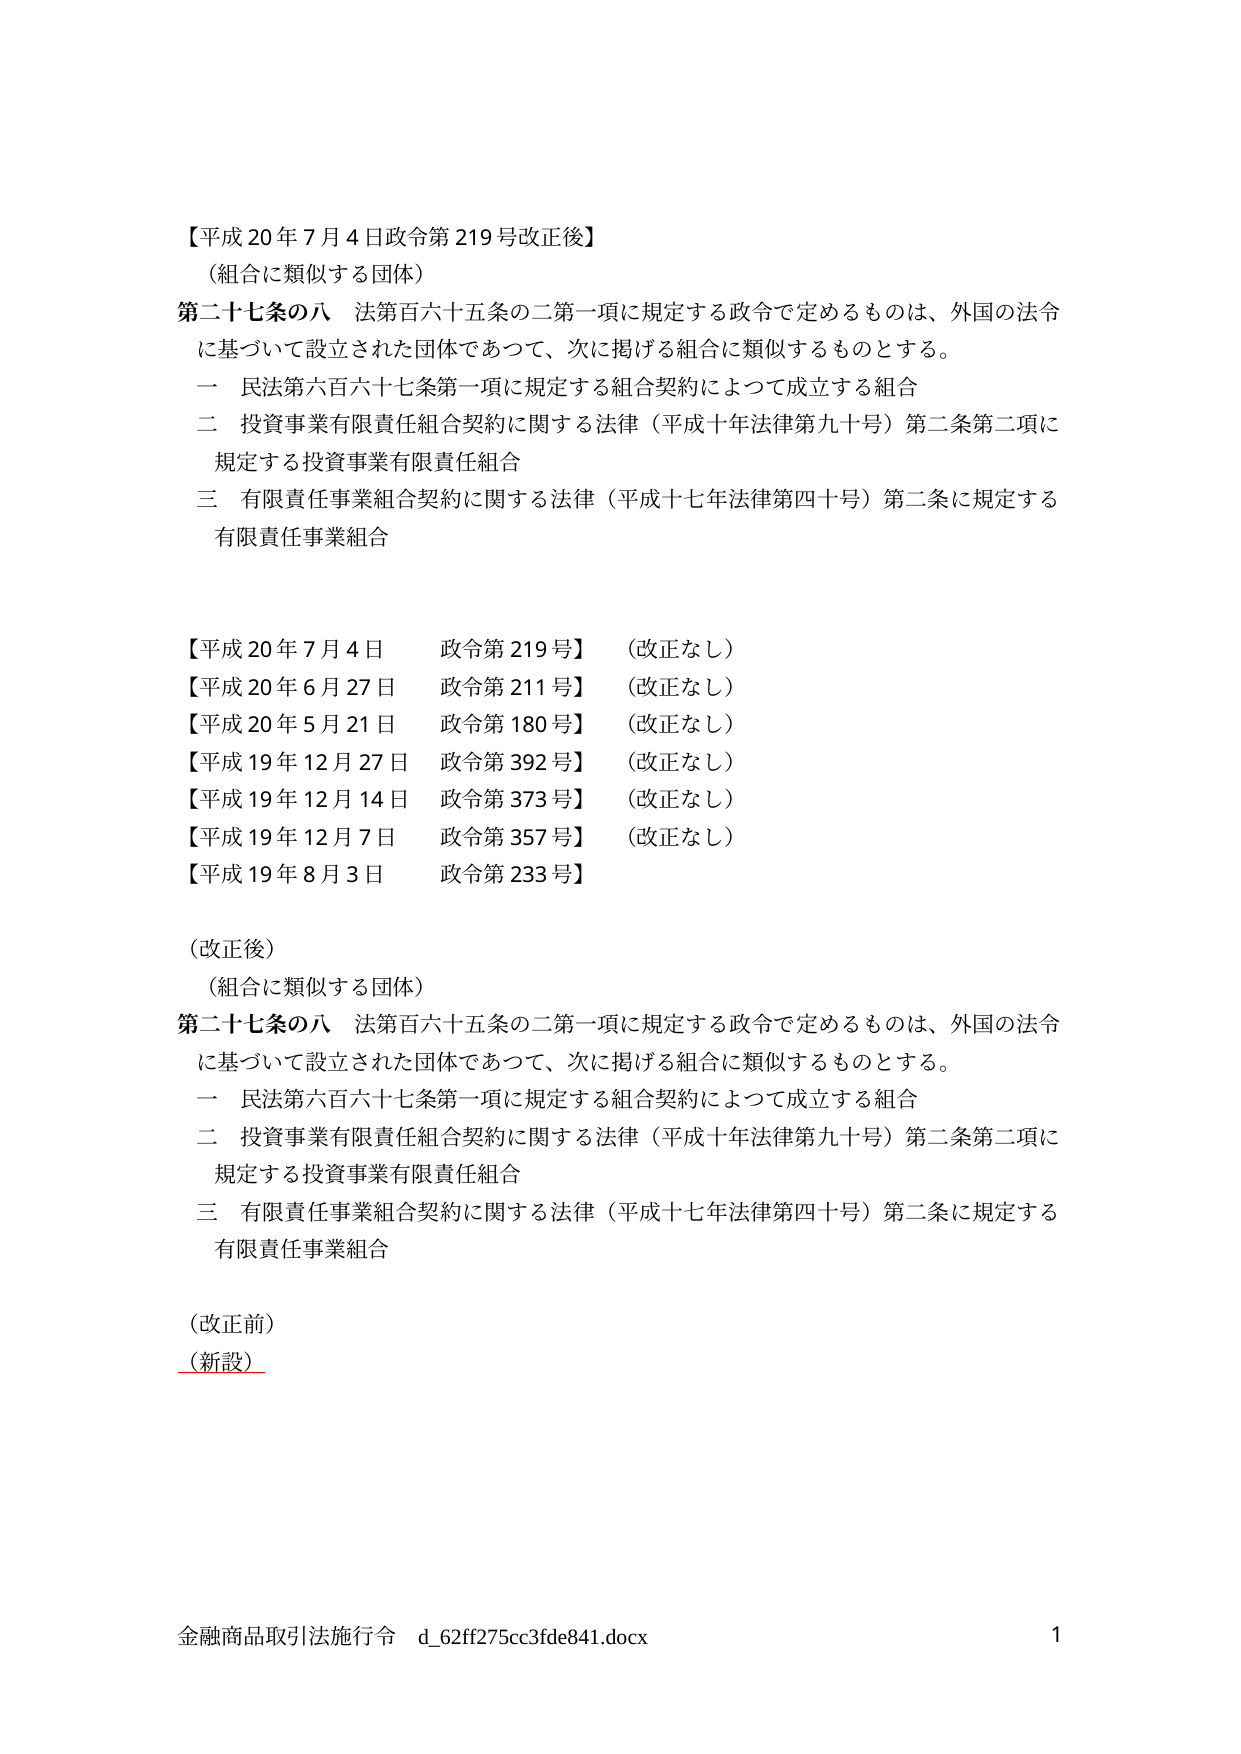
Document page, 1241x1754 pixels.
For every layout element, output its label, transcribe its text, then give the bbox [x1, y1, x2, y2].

text 【平成19年12月14日 政令第373号】 （改正なし） [177, 779, 1063, 817]
text 第二十七条の八 法第百六十五条の二第一項に規定する政令で定めるものは、外国の法令に基づいて設立された団体であつて、次に掲げる組合に類似するものとする。 [177, 292, 1063, 367]
text 【平成19年12月27日 政令第392号】 （改正なし） [177, 742, 1063, 779]
text 二 投資事業有限責任組合契約に関する法律（平成十年法律第九十号）第二条第二項に規定する投資事業有限責任組合 [196, 1117, 1063, 1192]
text （組合に類似する団体） [196, 254, 1063, 292]
text （組合に類似する団体） [196, 967, 1063, 1004]
text 三 有限責任事業組合契約に関する法律（平成十七年法律第四十号）第二条に規定する有限責任事業組合 [196, 479, 1063, 554]
text 三 有限責任事業組合契約に関する法律（平成十七年法律第四十号）第二条に規定する有限責任事業組合 [196, 1192, 1063, 1267]
text （新設） [177, 1342, 1063, 1379]
text 【平成19年8月3日 政令第233号】 [177, 854, 1063, 892]
text （改正後） [177, 929, 1063, 967]
text 【平成20年6月27日 政令第211号】 （改正なし） [177, 667, 1063, 704]
text 【平成20年7月4日政令第219号改正後】 [177, 217, 1063, 254]
text 第二十七条の八 法第百六十五条の二第一項に規定する政令で定めるものは、外国の法令に基づいて設立された団体であつて、次に掲げる組合に類似するものとする。 [177, 1004, 1063, 1079]
text 一 民法第六百六十七条第一項に規定する組合契約によつて成立する組合 [196, 367, 1063, 404]
text 二 投資事業有限責任組合契約に関する法律（平成十年法律第九十号）第二条第二項に規定する投資事業有限責任組合 [196, 404, 1063, 479]
text 一 民法第六百六十七条第一項に規定する組合契約によつて成立する組合 [196, 1079, 1063, 1117]
text （改正前） [177, 1304, 1063, 1342]
text 【平成20年5月21日 政令第180号】 （改正なし） [177, 704, 1063, 742]
text 【平成20年7月4日 政令第219号】 （改正なし） [177, 629, 1063, 667]
text 【平成19年12月7日 政令第357号】 （改正なし） [177, 817, 1063, 854]
